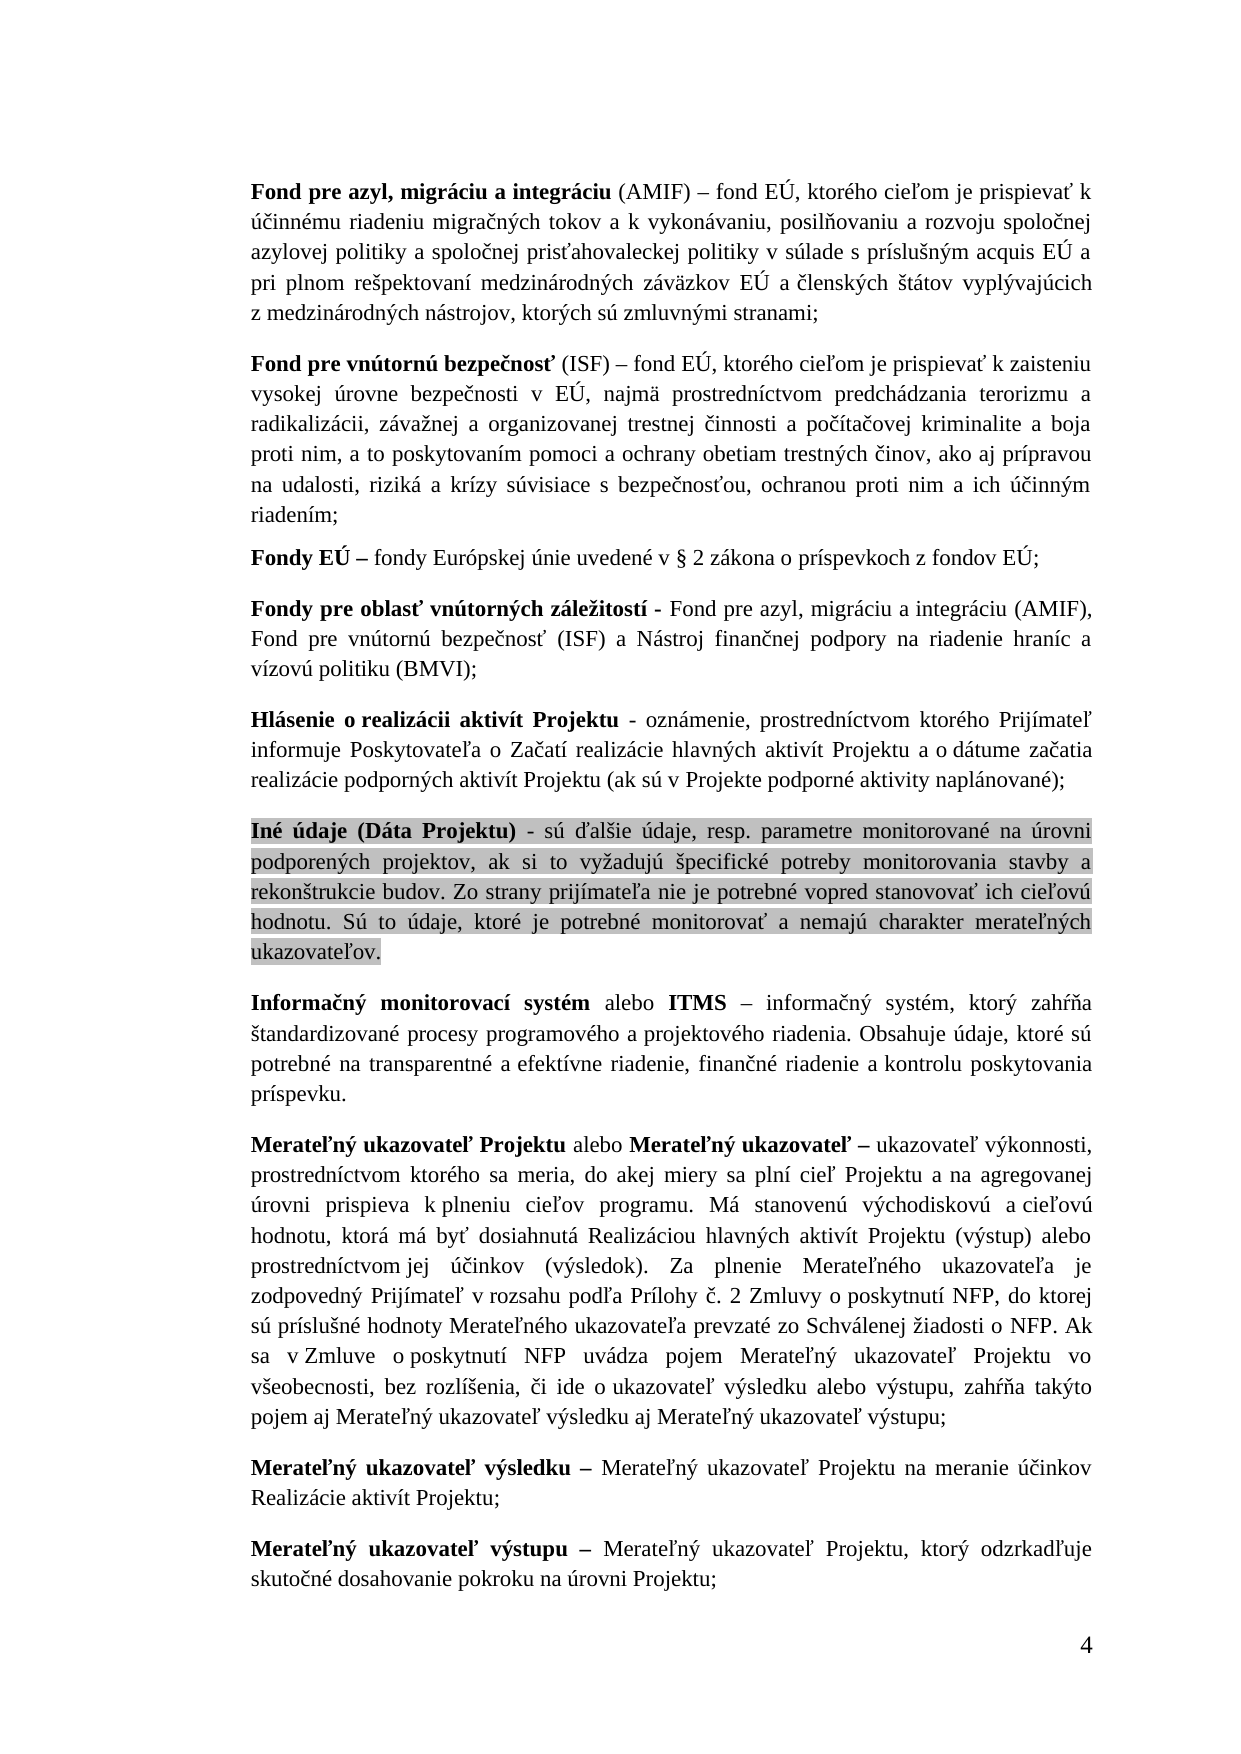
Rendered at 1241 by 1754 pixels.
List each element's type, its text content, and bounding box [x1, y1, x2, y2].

text Informačný monitorovací systém alebo ITMS – informačný systém, ktorý zahŕňa štandardizované procesy programového a projektového riadenia. Obsahuje údaje, ktoré sú potrebné na transparentné a efektívne riadenie, finančné riadenie a kontrolu poskytovania príspevku. [251, 989, 1092, 1106]
text Fondy EÚ – fondy Európskej únie uvedené v § 2 zákona o príspevkoch z fondov EÚ; [251, 543, 1092, 570]
text Iné údaje (Dáta Projektu) - sú ďalšie údaje, resp. parametre monitorované na úrovni podporených projektov, ak si to vyžadujú špecifické potreby monitorovania stavby a rekonštrukcie budov. Zo strany prijímateľa nie je potrebné vopred stanovovať ich cieľovú hodnotu. Sú to údaje, ktoré je potrebné monitorovať a nemajú charakter merateľných ukazovateľov. [251, 934, 1092, 965]
text Merateľný ukazovateľ výsledku – Merateľný ukazovateľ Projektu na meranie účinkov Realizácie aktivít Projektu; [251, 1454, 1092, 1511]
text Merateľný ukazovateľ Projektu alebo Merateľný ukazovateľ – ukazovateľ výkonnosti, prostredníctvom ktorého sa meria, do akej miery sa plní cieľ Projektu a na agregovanej úrovni prispieva k plneniu cieľov programu. Má stanovenú východiskovú a cieľovú hodnotu, ktorá má byť dosiahnutá Realizáciou hlavných aktivít Projektu (výstup) alebo prostredníctvom jej účinkov (výsledok). Za plnenie Merateľného ukazovateľa je zodpovedný Prijímateľ v rozsahu podľa Prílohy č. 2 Zmluvy o poskytnutí NFP, do ktorej sú príslušné hodnoty Merateľného ukazovateľa prevzaté zo Schválenej žiadosti o NFP. Ak sa v Zmluve o poskytnutí NFP uvádza pojem Merateľný ukazovateľ Projektu vo všeobecnosti, bez rozlíšenia, či ide o ukazovateľ výsledku alebo výstupu, zahŕňa takýto pojem aj Merateľný ukazovateľ výsledku aj Merateľný ukazovateľ výstupu; [251, 1131, 1092, 1429]
text Fondy pre oblasť vnútorných záležitostí - Fond pre azyl, migráciu a integráciu (AMIF), Fond pre vnútornú bezpečnosť (ISF) a Nástroj finančnej podpory na riadenie hraníc a vízovú politiku (BMVI); [251, 594, 1092, 681]
text Fond pre azyl, migráciu a integráciu (AMIF) – fond EÚ, ktorého cieľom je prispievať k účinnému riadeniu migračných tokov a k vykonávaniu, posilňovaniu a rozvoju spoločnej azylovej politiky a spoločnej prisťahovaleckej politiky v súlade s príslušným acquis EÚ a pri plnom rešpektovaní medzinárodných záväzkov EÚ a členských štátov vyplývajúcich z medzinárodných nástrojov, ktorých sú zmluvnými stranami; [251, 178, 1092, 325]
text Hlásenie o realizácii aktivít Projektu - oznámenie, prostredníctvom ktorého Prijímateľ informuje Poskytovateľa o Začatí realizácie hlavných aktivít Projektu a o dátume začatia realizácie podporných aktivít Projektu (ak sú v Projekte podporné aktivity naplánované); [251, 706, 1092, 793]
text Merateľný ukazovateľ výstupu – Merateľný ukazovateľ Projektu, ktorý odzrkadľuje skutočné dosahovanie pokroku na úrovni Projektu; [251, 1535, 1092, 1592]
text Fond pre vnútornú bezpečnosť (ISF) – fond EÚ, ktorého cieľom je prispievať k zaisteniu vysokej úrovne bezpečnosti v EÚ, najmä prostredníctvom predchádzania terorizmu a radikalizácii, závažnej a organizovanej trestnej činnosti a počítačovej kriminalite a boja proti nim, a to poskytovaním pomoci a ochrany obetiam trestných činov, ako aj prípravou na udalosti, riziká a krízy súvisiace s bezpečnosťou, ochranou proti nim a ich účinným riadením; [251, 350, 1092, 527]
